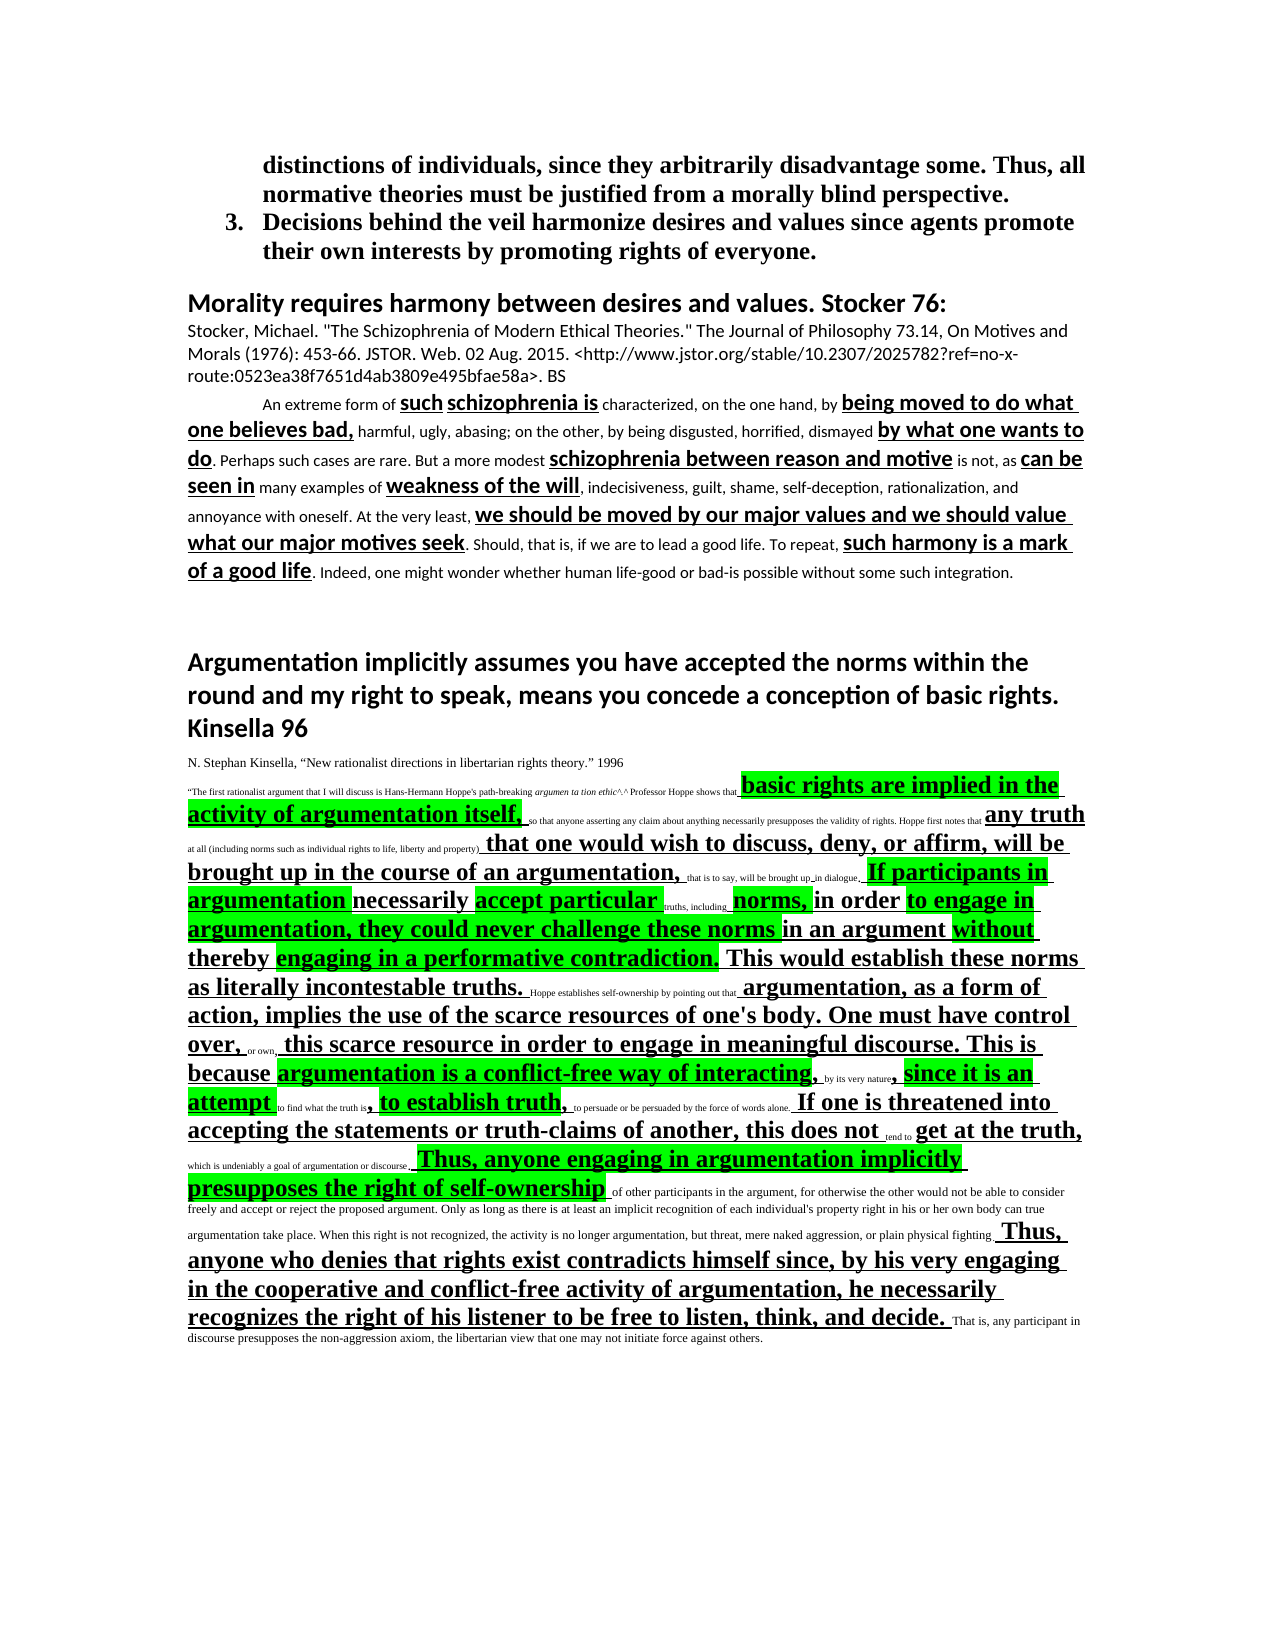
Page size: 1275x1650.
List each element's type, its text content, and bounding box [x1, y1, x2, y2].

subtitle Morality requires harmony between desires and values. Stocker 76: [187, 286, 1087, 319]
subtitle Argumentation implicitly assumes you have accepted the norms within the round and my right to speak, means you concede a conception of basic rights. Kinsella 96 [187, 645, 1087, 744]
list Decisions behind the veil harmonize desires and values since agents promote their own interests by promoting rights of everyone. [225, 207, 1087, 265]
text N. Stephan Kinsella, “New rationalist directions in libertarian rights theory.” 1996 [187, 744, 1087, 771]
text “The first rationalist argument that I will discuss is Hans-Hermann Hoppe's path-breaking argumen ta tion ethic^.^ Professor Hoppe shows that basic rights are implied in the activity of argumentation itself, so that anyone asserting any claim about anything necessarily presupposes the validity of rights. Hoppe first notes that any truth at all (including norms such as individual rights to life, liberty and property) that one would wish to discuss, deny, or affirm, will be brought up in the course of an argumentation, that is to say, will be brought up in dialogue. If participants in argumentation necessarily accept particular truths, including norms, in order to engage in argumentation, they could never challenge these norms in an argument without thereby engaging in a performative contradiction. This would establish these norms as literally incontestable truths. Hoppe establishes self-ownership by pointing out that argumentation, as a form of action, implies the use of the scarce resources of one's body. One must have control over, or own, this scarce resource in order to engage in meaningful discourse. This is because argumentation is a conflict-free way of interacting, by its very nature, since it is an attempt to find what the truth is, to establish truth, to persuade or be persuaded by the force of words alone. If one is threatened into accepting the statements or truth-claims of another, this does not tend to get at the truth, which is undeniably a goal of argumentation or discourse. Thus, anyone engaging in argumentation implicitly presupposes the right of self-ownership of other participants in the argument, for otherwise the other would not be able to consider freely and accept or reject the proposed argument. Only as long as there is at least an implicit recognition of each individual's property right in his or her own body can true argumentation take place. When this right is not recognized, the activity is no longer argumentation, but threat, mere naked aggression, or plain physical fighting. Thus, anyone who denies that rights exist contradicts himself since, by his very engaging in the cooperative and conflict-free activity of argumentation, he necessarily recognizes the right of his listener to be free to listen, think, and decide. That is, any participant in discourse presupposes the non-aggression axiom, the libertarian view that one may not initiate force against others. [187, 771, 1087, 1346]
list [225, 150, 1087, 207]
text Stocker, Michael. "The Schizophrenia of Modern Ethical Theories." The Journal of Philosophy 73.14, On Motives and Morals (1976): 453-66. JSTOR. Web. 02 Aug. 2015. <http://www.jstor.org/stable/10.2307/2025782?ref=no-x-route:0523ea38f7651d4ab3809e495bfae58a>. BS [187, 319, 1087, 388]
text An extreme form of such schizophrenia is characterized, on the one hand, by being moved to do what one believes bad, harmful, ugly, abasing; on the other, by being disgusted, horrified, dismayed by what one wants to do. Perhaps such cases are rare. But a more modest schizophrenia between reason and motive is not, as can be seen in many examples of weakness of the will, indecisiveness, guilt, shame, self-deception, rationalization, and annoyance with oneself. At the very least, we should be moved by our major values and we should value what our major motives seek. Should, that is, if we are to lead a good life. To repeat, such harmony is a mark of a good life. Indeed, one might wonder whether human life-good or bad-is possible without some such integration. [187, 388, 1087, 584]
